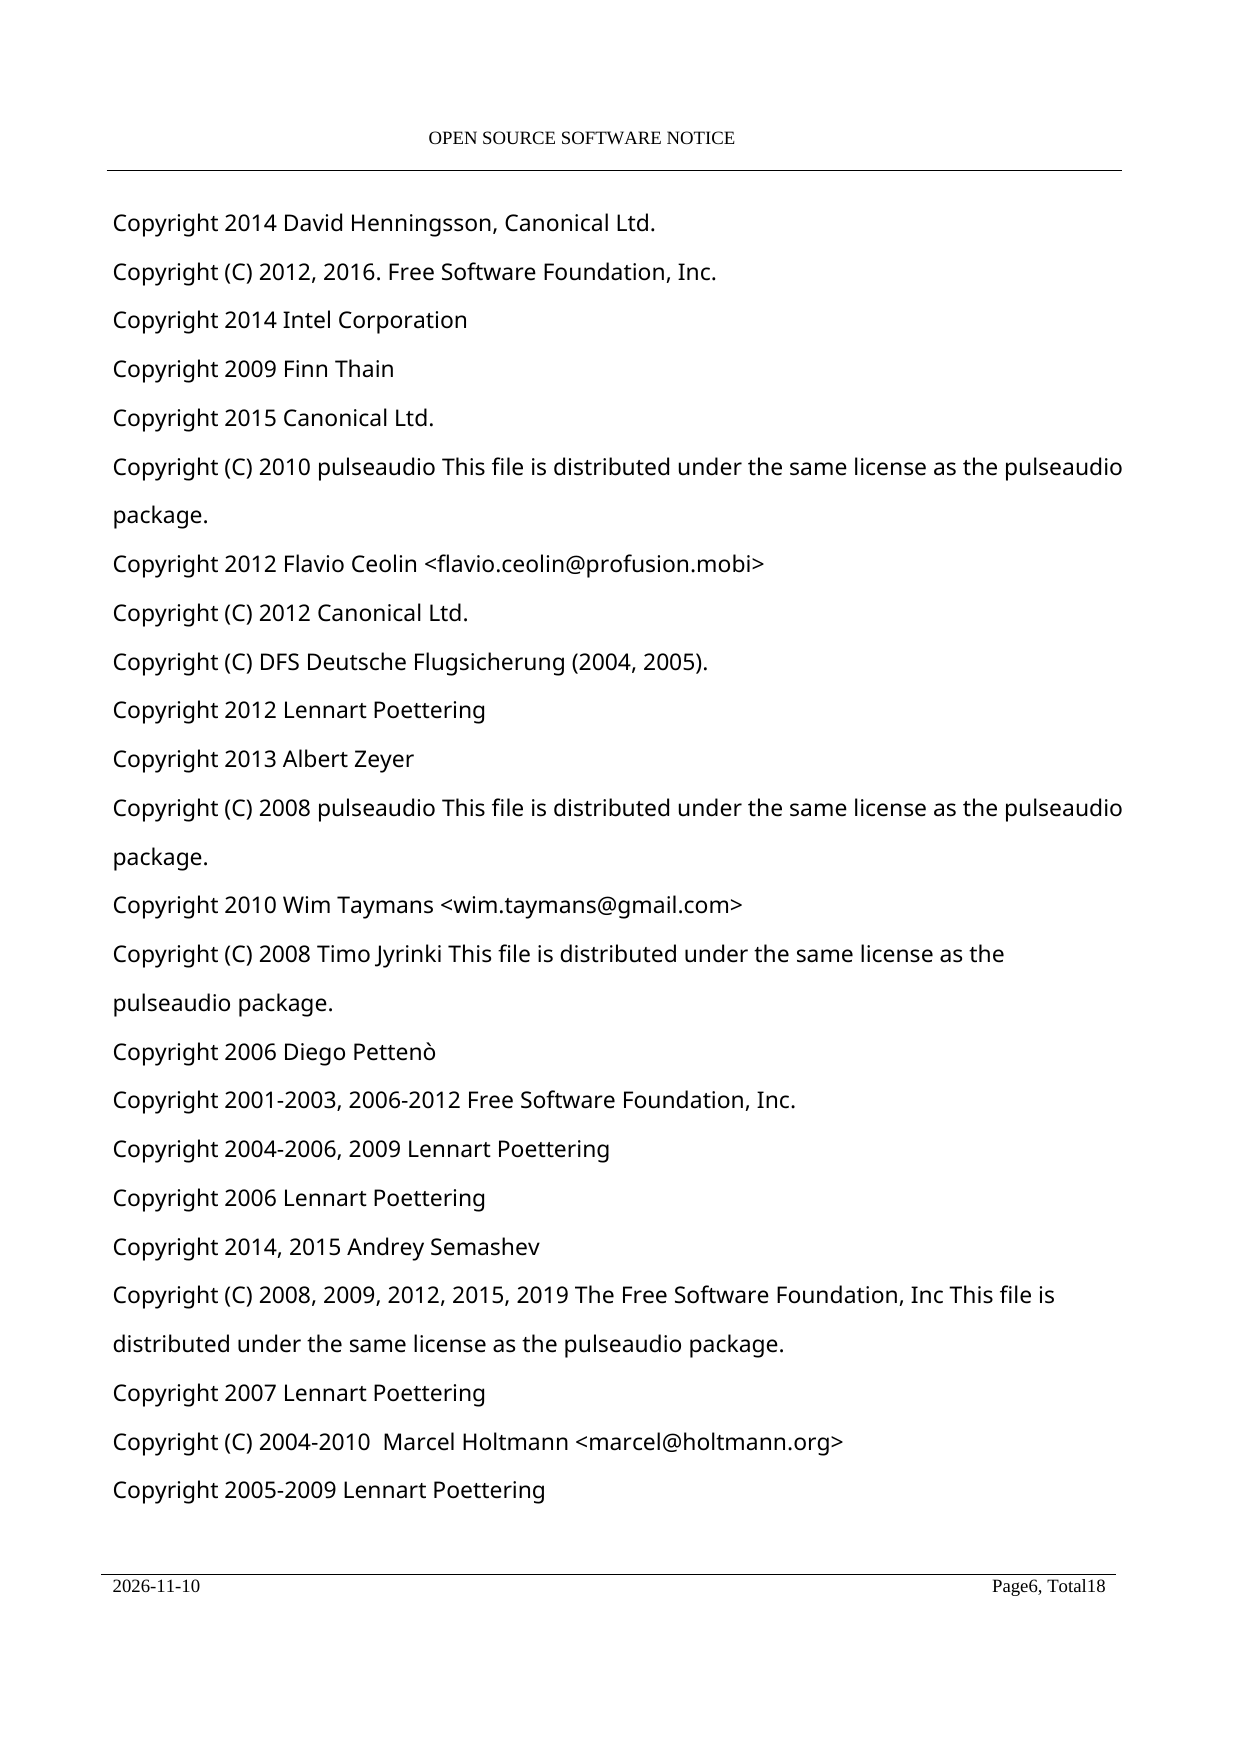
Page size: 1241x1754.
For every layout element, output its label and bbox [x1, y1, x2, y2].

text [112, 206, 1128, 1555]
